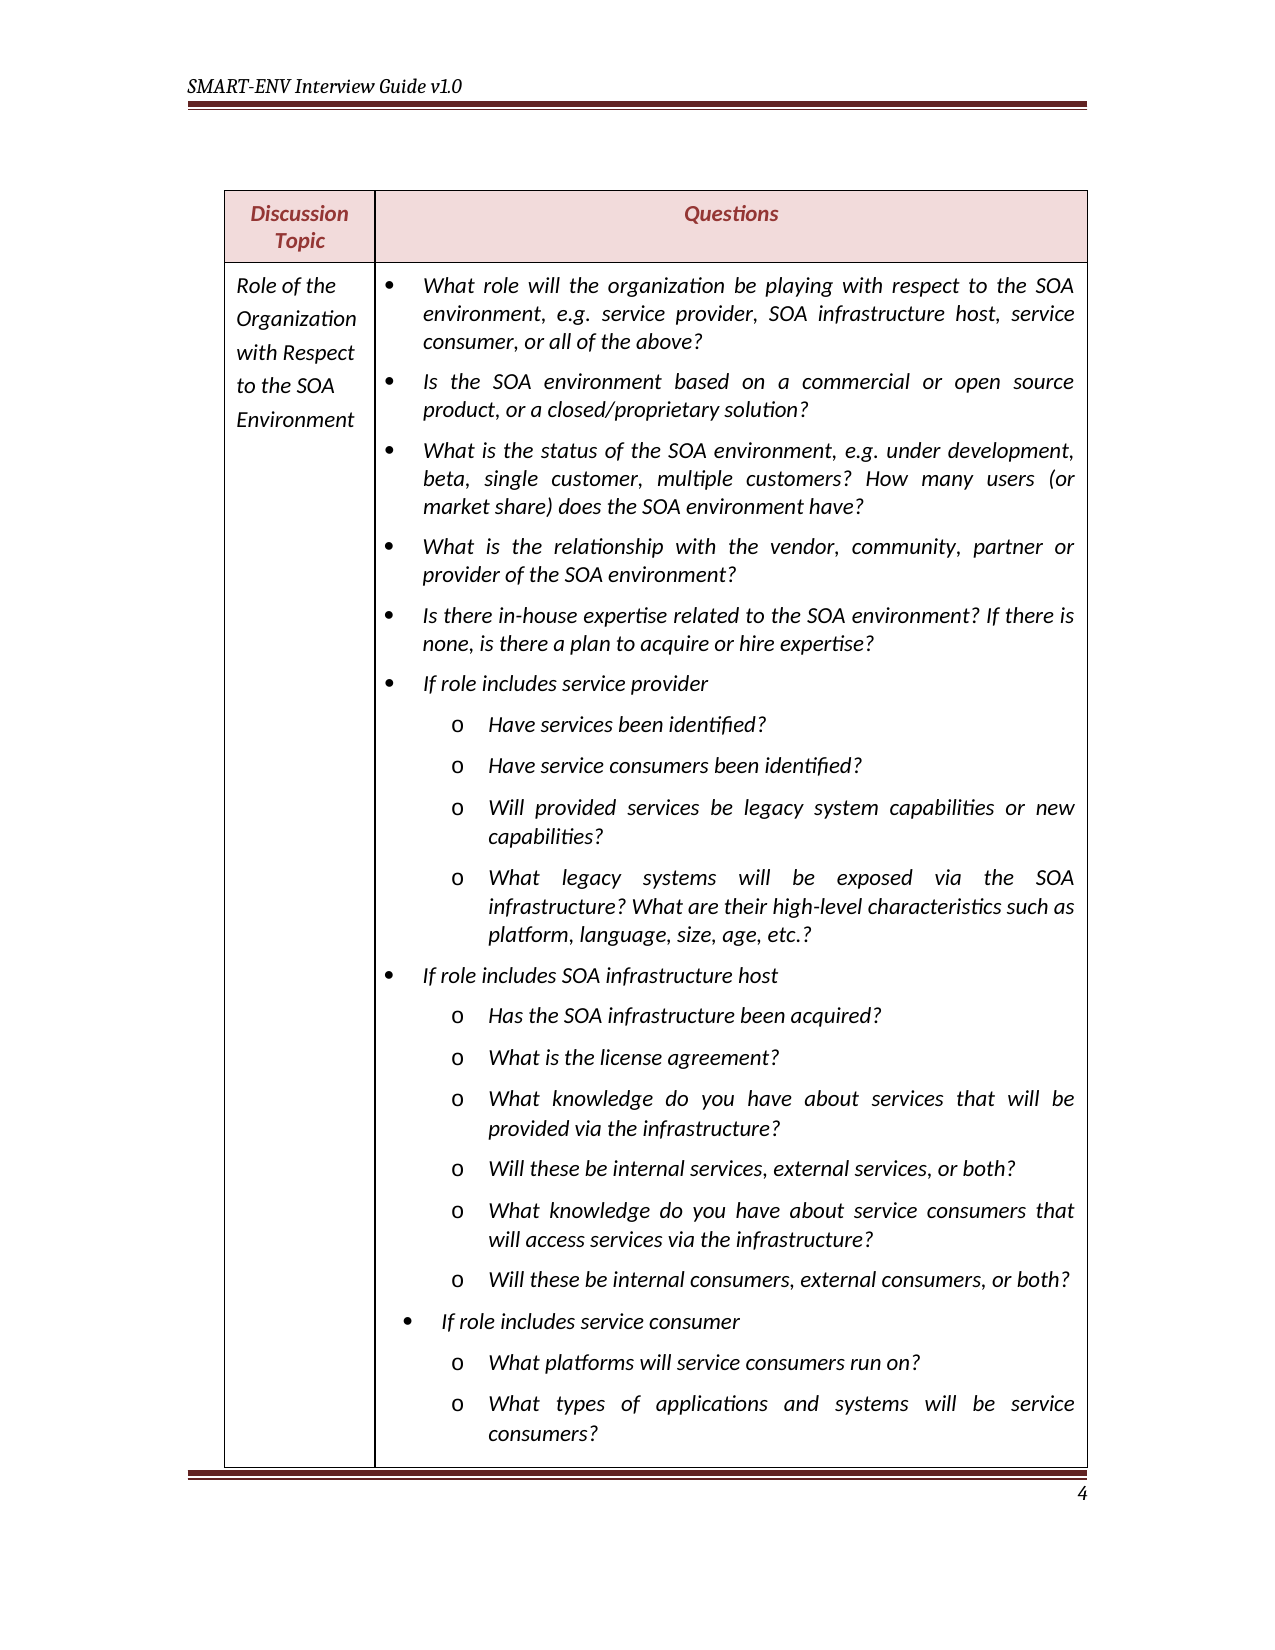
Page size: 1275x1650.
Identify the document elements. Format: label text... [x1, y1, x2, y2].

table_header Discussion Topic [225, 191, 374, 262]
table_header Questions [376, 191, 1087, 262]
table_cell What role will the organization be playing with respect to the SOA environment, e.g. service provider, SOA infrastructure host, service consumer, or all of the above? Is the SOA environment based on a commercial or open source product, or a closed/proprietary solution? What is the status of the SOA environment, e.g. under development, beta, single customer, multiple customers? How many users (or market share) does the SOA environment have? What is the relationship with the vendor, community, partner or provider of the SOA environment? Is there in-house expertise related to the SOA environment? If there is none, is there a plan to acquire or hire expertise? If role includes service provider Have services been identified? Have service consumers been identified? Will provided services be legacy system capabilities or new capabilities? What legacy systems will be exposed via the SOA infrastructure? What are their high-level characteristics such as platform, language, size, age, etc.? If role includes SOA infrastructure host Has the SOA infrastructure been acquired? What is the license agreement? What knowledge do you have about services that will be provided via the infrastructure? Will these be internal services, external services, or both? What knowledge do you have about service consumers that will access services via the infrastructure? Will these be internal consumers, external consumers, or both? If role includes service consumer What platforms will service consumers run on? What types of applications and systems will be service consumers? [376, 263, 1087, 1467]
table_cell Role of the Organization with Respect to the SOA Environment [225, 263, 374, 1467]
